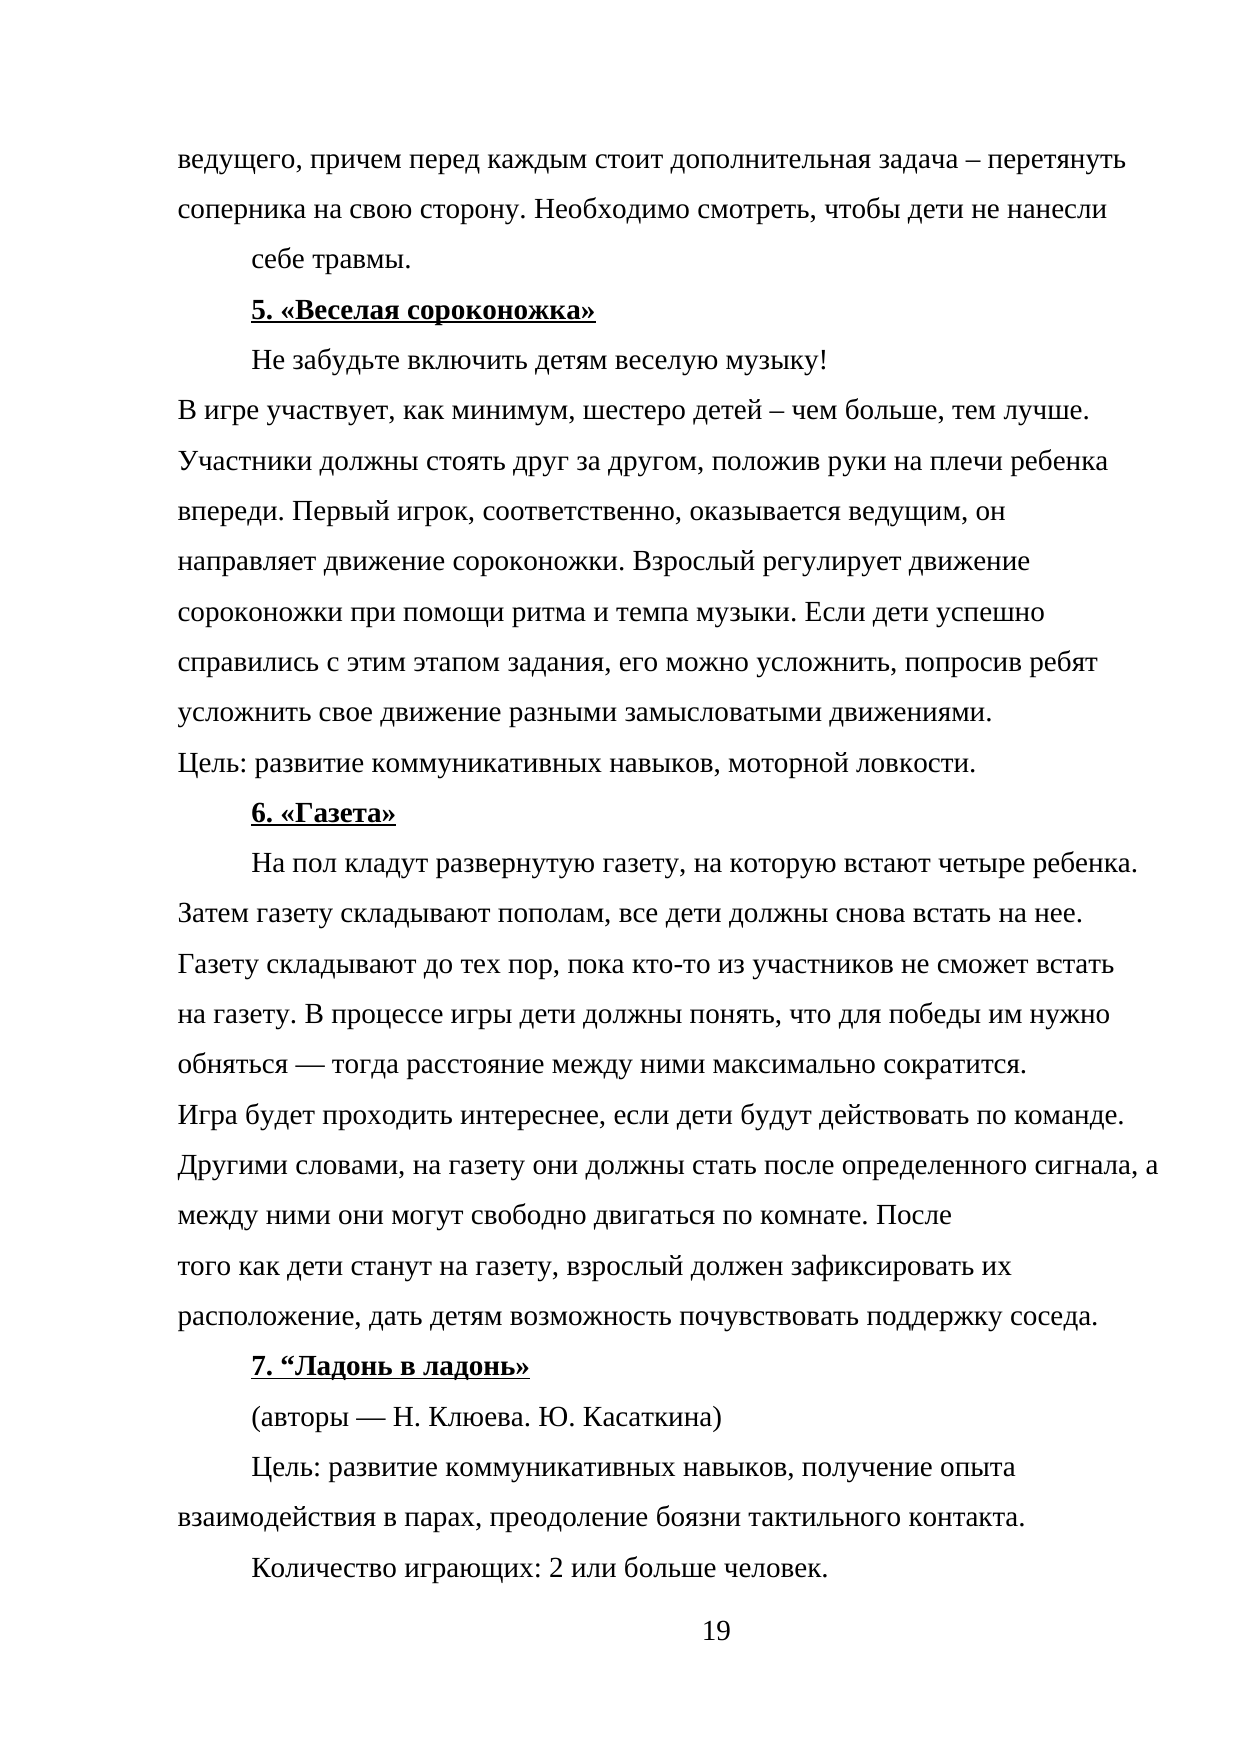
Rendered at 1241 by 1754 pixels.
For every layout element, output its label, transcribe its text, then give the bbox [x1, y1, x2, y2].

text Не забудьте включить детям веселую музыку! В игре участвует, как минимум, шестеро детей – чем больше, тем лучше. Участники должны стоять друг за другом, положив руки на плечи ребенка впереди. Первый игрок, соответственно, оказывается ведущим, он направляет движение сороконожки. Взрослый регулирует движение сороконожки при помощи ритма и темпа музыки. Если дети успешно справились с этим этапом задания, его можно усложнить, попросив ребят усложнить свое движение разными замысловатыми движениями. Цель: развитие коммуникативных навыков, моторной ловкости. [177, 342, 1181, 778]
text 7. “Ладонь в ладонь» [177, 1348, 1181, 1382]
text 6. «Газета» [177, 795, 1181, 828]
text себе травмы. [177, 242, 1181, 275]
text 5. «Веселая сороконожка» [177, 292, 1181, 325]
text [177, 141, 1181, 225]
text Цель: развитие коммуникативных навыков, получение опыта взаимодействия в парах, преодоление боязни тактильного контакта. [177, 1449, 1181, 1533]
text (авторы — Н. Клюева. Ю. Касаткина) [177, 1399, 1181, 1432]
text На пол кладут развернутую газету, на которую встают четыре ребенка. Затем газету складывают пополам, все дети должны снова встать на нее. Газету складывают до тех пор, пока кто-то из участников не сможет встать на газету. В процессе игры дети должны понять, что для победы им нужно обняться — тогда расстояние между ними максимально сократится. Игра будет проходить интереснее, если дети будут действовать по команде. Другими словами, на газету они должны стать после определенного сигнала, а между ними они могут свободно двигаться по комнате. После того как дети станут на газету, взрослый должен зафиксировать их расположение, дать детям возможность почувствовать поддержку соседа. [177, 845, 1181, 1332]
text Количество играющих: 2 или больше человек. [177, 1550, 1181, 1583]
